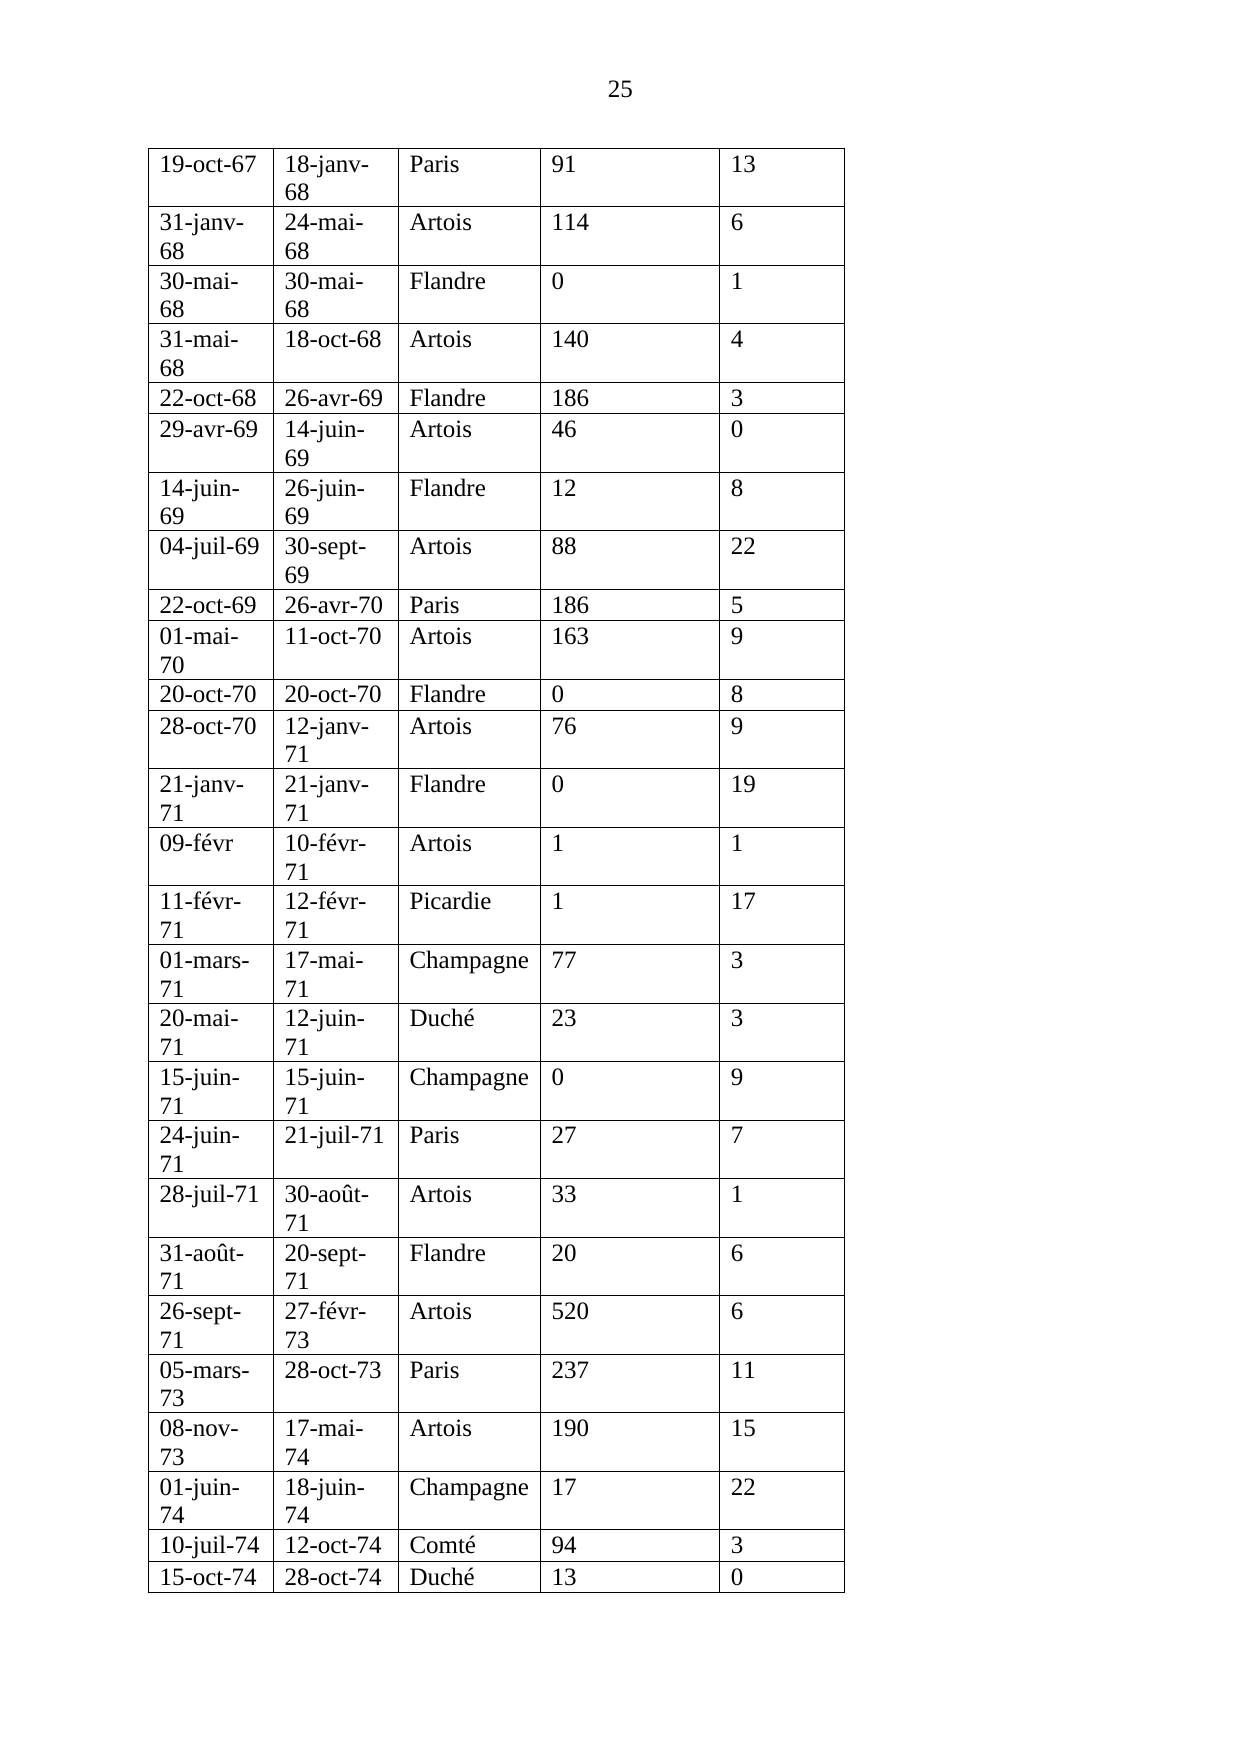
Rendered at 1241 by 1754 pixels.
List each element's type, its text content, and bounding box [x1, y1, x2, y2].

table_cell 17-mai-74 [274, 1413, 398, 1471]
table_cell 7 [720, 1121, 844, 1178]
table_cell 3 [720, 945, 844, 1002]
table_cell 17 [720, 886, 844, 944]
table_cell 14-juin-69 [149, 473, 273, 530]
table_cell 18-juin-74 [274, 1472, 398, 1529]
table_cell 20-mai-71 [149, 1004, 273, 1061]
table_cell 17 [541, 1472, 719, 1529]
table_cell 04-juil-69 [149, 531, 273, 589]
table_cell 26-sept-71 [149, 1296, 273, 1354]
table_cell 21-juil-71 [274, 1121, 398, 1178]
table_cell 01-juin-74 [149, 1472, 273, 1529]
table_cell 91 [541, 149, 719, 206]
table_cell 8 [720, 473, 844, 530]
table_cell Flandre [399, 1238, 540, 1295]
table_cell 8 [720, 680, 844, 710]
table_cell Picardie [399, 886, 540, 944]
table_cell 31-août-71 [149, 1238, 273, 1295]
table_cell 20-sept-71 [274, 1238, 398, 1295]
table_cell 11 [720, 1355, 844, 1412]
table_cell Flandre [399, 473, 540, 530]
table_cell 28-oct-74 [274, 1562, 398, 1592]
table_cell 1 [541, 886, 719, 944]
table_cell 01-mars-71 [149, 945, 273, 1002]
table_cell 5 [720, 590, 844, 620]
table_cell 6 [720, 1296, 844, 1354]
table_cell 11-févr-71 [149, 886, 273, 944]
table_cell 11-oct-70 [274, 621, 398, 678]
table_cell 21-janv-71 [274, 769, 398, 827]
table_cell Champagne [399, 945, 540, 1002]
table_cell Artois [399, 828, 540, 885]
table_cell Artois [399, 621, 540, 678]
table_cell 12-janv-71 [274, 711, 398, 768]
table_cell 6 [720, 1238, 844, 1295]
table_cell 3 [720, 383, 844, 413]
table_cell 0 [541, 1062, 719, 1119]
table_cell 4 [720, 324, 844, 382]
table_cell 13 [720, 149, 844, 206]
table_cell Paris [399, 1355, 540, 1412]
table_cell 13 [541, 1562, 719, 1592]
table_cell Paris [399, 1121, 540, 1178]
table_cell Duché [399, 1562, 540, 1592]
table_cell 22-oct-69 [149, 590, 273, 620]
table_cell 15 [720, 1413, 844, 1471]
table_cell 29-avr-69 [149, 414, 273, 472]
table_cell 10-févr-71 [274, 828, 398, 885]
table_cell 12-févr-71 [274, 886, 398, 944]
table_cell Artois [399, 1413, 540, 1471]
table_cell 15-juin-71 [274, 1062, 398, 1119]
table_cell 20 [541, 1238, 719, 1295]
table_cell 24-juin-71 [149, 1121, 273, 1178]
table_cell 23 [541, 1004, 719, 1061]
table_cell 22 [720, 531, 844, 589]
table_cell 30-mai-68 [274, 266, 398, 323]
table_cell 26-avr-69 [274, 383, 398, 413]
table_cell 22-oct-68 [149, 383, 273, 413]
table_cell Artois [399, 207, 540, 265]
table_cell 20-oct-70 [149, 680, 273, 710]
table_cell Duché [399, 1004, 540, 1061]
table_cell 94 [541, 1530, 719, 1561]
table_cell Artois [399, 531, 540, 589]
table_cell 28-oct-73 [274, 1355, 398, 1412]
table_cell 9 [720, 1062, 844, 1119]
table_cell 08-nov-73 [149, 1413, 273, 1471]
table_cell 1 [720, 1179, 844, 1237]
table_cell Paris [399, 149, 540, 206]
table_cell 24-mai-68 [274, 207, 398, 265]
table_cell 186 [541, 383, 719, 413]
table_cell Flandre [399, 383, 540, 413]
table_cell 1 [720, 828, 844, 885]
table_cell Champagne [399, 1062, 540, 1119]
table_cell Flandre [399, 769, 540, 827]
table_cell 237 [541, 1355, 719, 1412]
table_cell 12 [541, 473, 719, 530]
table_cell 33 [541, 1179, 719, 1237]
table_cell 20-oct-70 [274, 680, 398, 710]
table_cell 28-oct-70 [149, 711, 273, 768]
table_cell 01-mai-70 [149, 621, 273, 678]
table_cell 3 [720, 1004, 844, 1061]
table_cell 114 [541, 207, 719, 265]
table_cell 22 [720, 1472, 844, 1529]
table_cell 12-oct-74 [274, 1530, 398, 1561]
table_cell 77 [541, 945, 719, 1002]
table_cell 76 [541, 711, 719, 768]
table_cell Artois [399, 1296, 540, 1354]
table_cell 0 [541, 680, 719, 710]
table_cell Champagne [399, 1472, 540, 1529]
table_cell Comté [399, 1530, 540, 1561]
table_cell 1 [541, 828, 719, 885]
table_cell 1 [720, 266, 844, 323]
table_cell 30-août-71 [274, 1179, 398, 1237]
table_cell 26-avr-70 [274, 590, 398, 620]
table_cell 30-mai-68 [149, 266, 273, 323]
table_cell 18-oct-68 [274, 324, 398, 382]
table_cell 27-févr-73 [274, 1296, 398, 1354]
table_cell Artois [399, 1179, 540, 1237]
table_cell 520 [541, 1296, 719, 1354]
table_cell 27 [541, 1121, 719, 1178]
table_cell 19-oct-67 [149, 149, 273, 206]
table_cell 14-juin-69 [274, 414, 398, 472]
table_cell 163 [541, 621, 719, 678]
table_cell 28-juil-71 [149, 1179, 273, 1237]
table_cell Artois [399, 324, 540, 382]
table_cell 9 [720, 621, 844, 678]
table_cell 12-juin-71 [274, 1004, 398, 1061]
table_cell 31-janv-68 [149, 207, 273, 265]
table_cell 15-oct-74 [149, 1562, 273, 1592]
table_cell 0 [541, 769, 719, 827]
table_cell 190 [541, 1413, 719, 1471]
table_cell 15-juin-71 [149, 1062, 273, 1119]
table_cell 0 [541, 266, 719, 323]
table_cell 140 [541, 324, 719, 382]
table_cell 0 [720, 1562, 844, 1592]
table_cell 88 [541, 531, 719, 589]
table_cell Artois [399, 711, 540, 768]
table_cell 09-févr [149, 828, 273, 885]
table_cell 3 [720, 1530, 844, 1561]
table_cell 6 [720, 207, 844, 265]
table_cell 30-sept-69 [274, 531, 398, 589]
table_cell Flandre [399, 266, 540, 323]
table_cell 21-janv-71 [149, 769, 273, 827]
table_cell 0 [720, 414, 844, 472]
table_cell Artois [399, 414, 540, 472]
table_cell 05-mars-73 [149, 1355, 273, 1412]
table_cell Flandre [399, 680, 540, 710]
table_cell 18-janv-68 [274, 149, 398, 206]
table_cell 19 [720, 769, 844, 827]
table_cell 9 [720, 711, 844, 768]
table_cell 31-mai-68 [149, 324, 273, 382]
table_cell 10-juil-74 [149, 1530, 273, 1561]
table_cell 186 [541, 590, 719, 620]
table_cell 17-mai-71 [274, 945, 398, 1002]
table_cell 26-juin-69 [274, 473, 398, 530]
table_cell Paris [399, 590, 540, 620]
table_cell 46 [541, 414, 719, 472]
